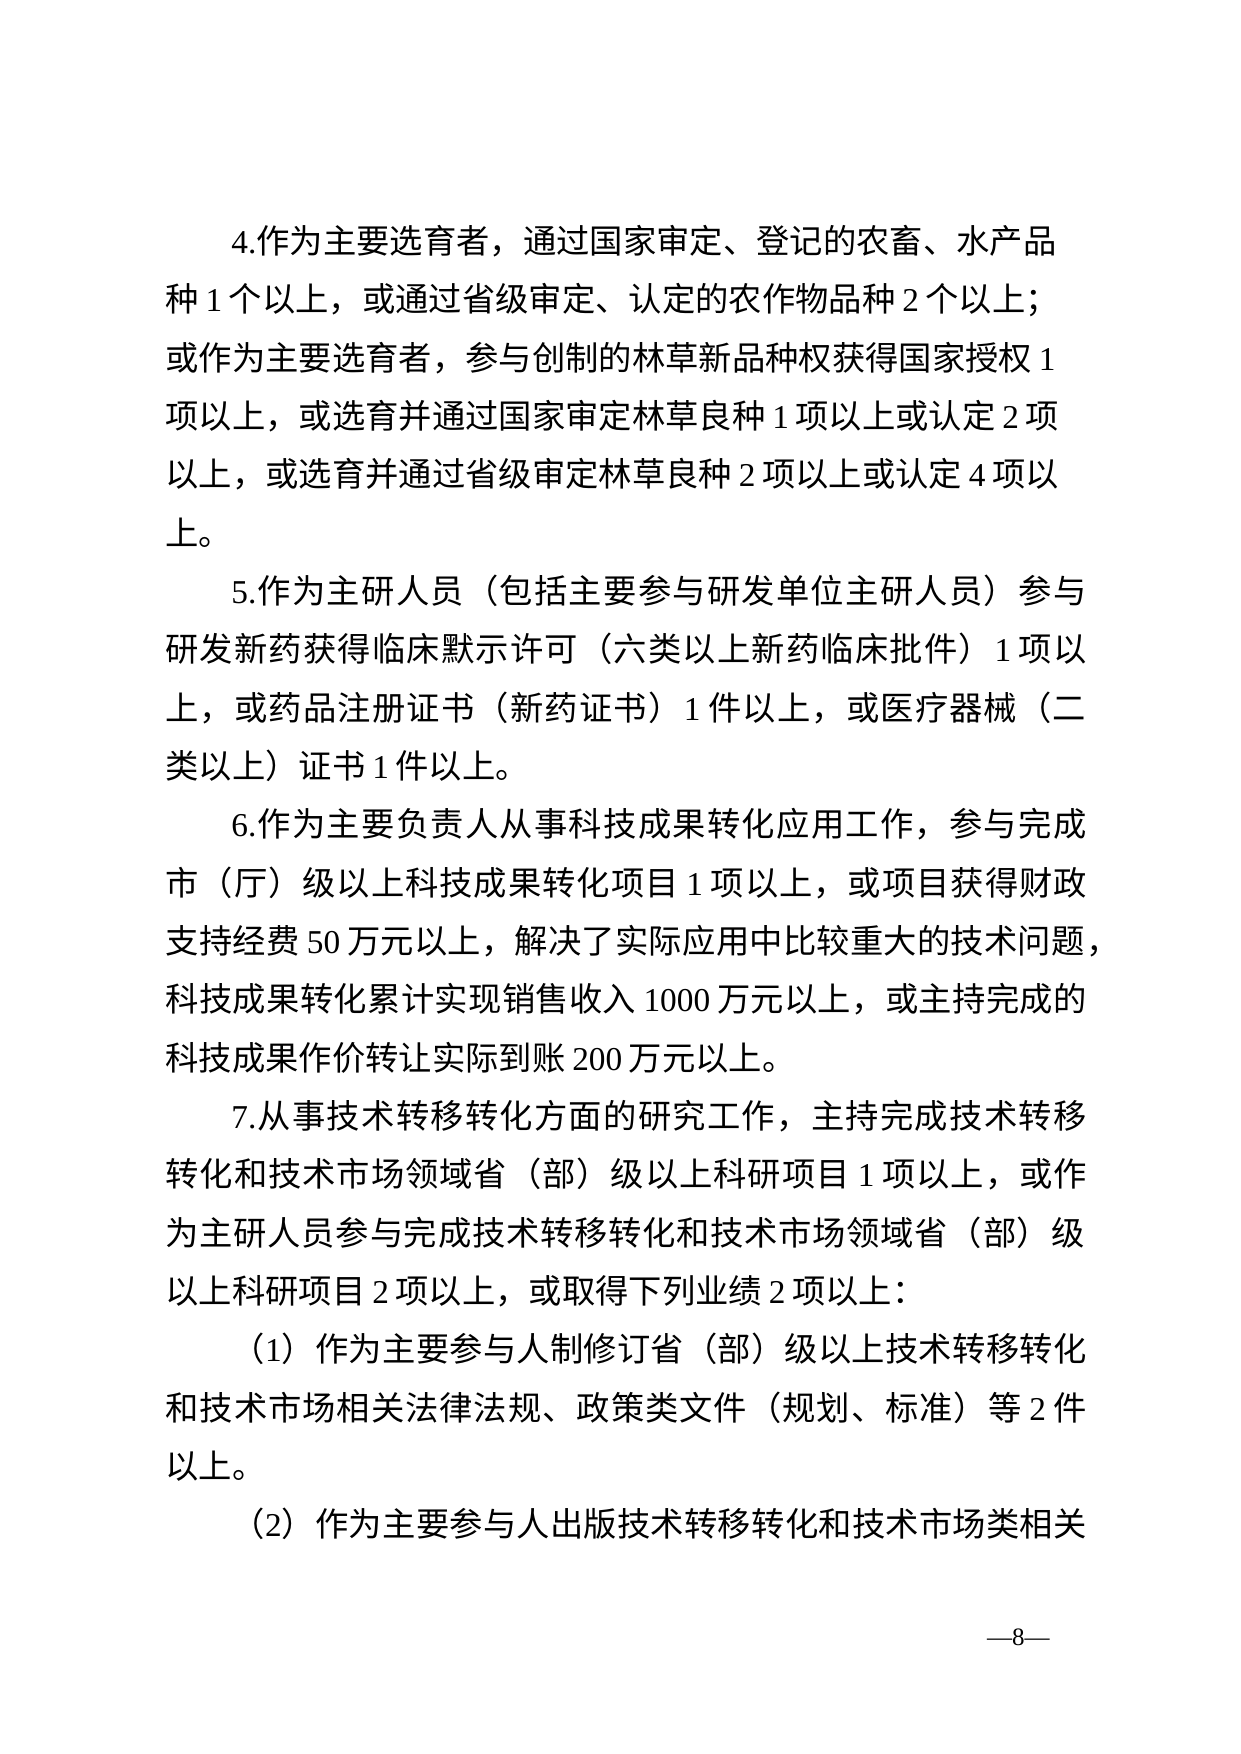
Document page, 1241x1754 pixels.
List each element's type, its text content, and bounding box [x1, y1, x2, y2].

text 7.从事技术转移转化方面的研究工作，主持完成技术转移转化和技术市场领域省（部）级以上科研项目1项以上，或作为主研人员参与完成技术转移转化和技术市场领域省（部）级以上科研项目2项以上，或取得下列业绩2项以上： [165, 1082, 1087, 1315]
text 5.作为主研人员（包括主要参与研发单位主研人员）参与研发新药获得临床默示许可（六类以上新药临床批件）1项以上，或药品注册证书（新药证书）1件以上，或医疗器械（二类以上）证书1件以上。 [165, 557, 1087, 790]
text （1）作为主要参与人制修订省（部）级以上技术转移转化和技术市场相关法律法规、政策类文件（规划、标准）等2件以上。 [165, 1315, 1087, 1490]
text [165, 1490, 1087, 1548]
text 4.作为主要选育者，通过国家审定、登记的农畜、水产品种1个以上，或通过省级审定、认定的农作物品种2个以上；或作为主要选育者，参与创制的林草新品种权获得国家授权1项以上，或选育并通过国家审定林草良种1项以上或认定2项以上，或选育并通过省级审定林草良种2项以上或认定4项以上。 [165, 207, 1087, 557]
text 6.作为主要负责人从事科技成果转化应用工作，参与完成市（厅）级以上科技成果转化项目1项以上，或项目获得财政支持经费50万元以上，解决了实际应用中比较重大的技术问题，科技成果转化累计实现销售收入1000万元以上，或主持完成的科技成果作价转让实际到账200万元以上。 [165, 790, 1087, 1082]
